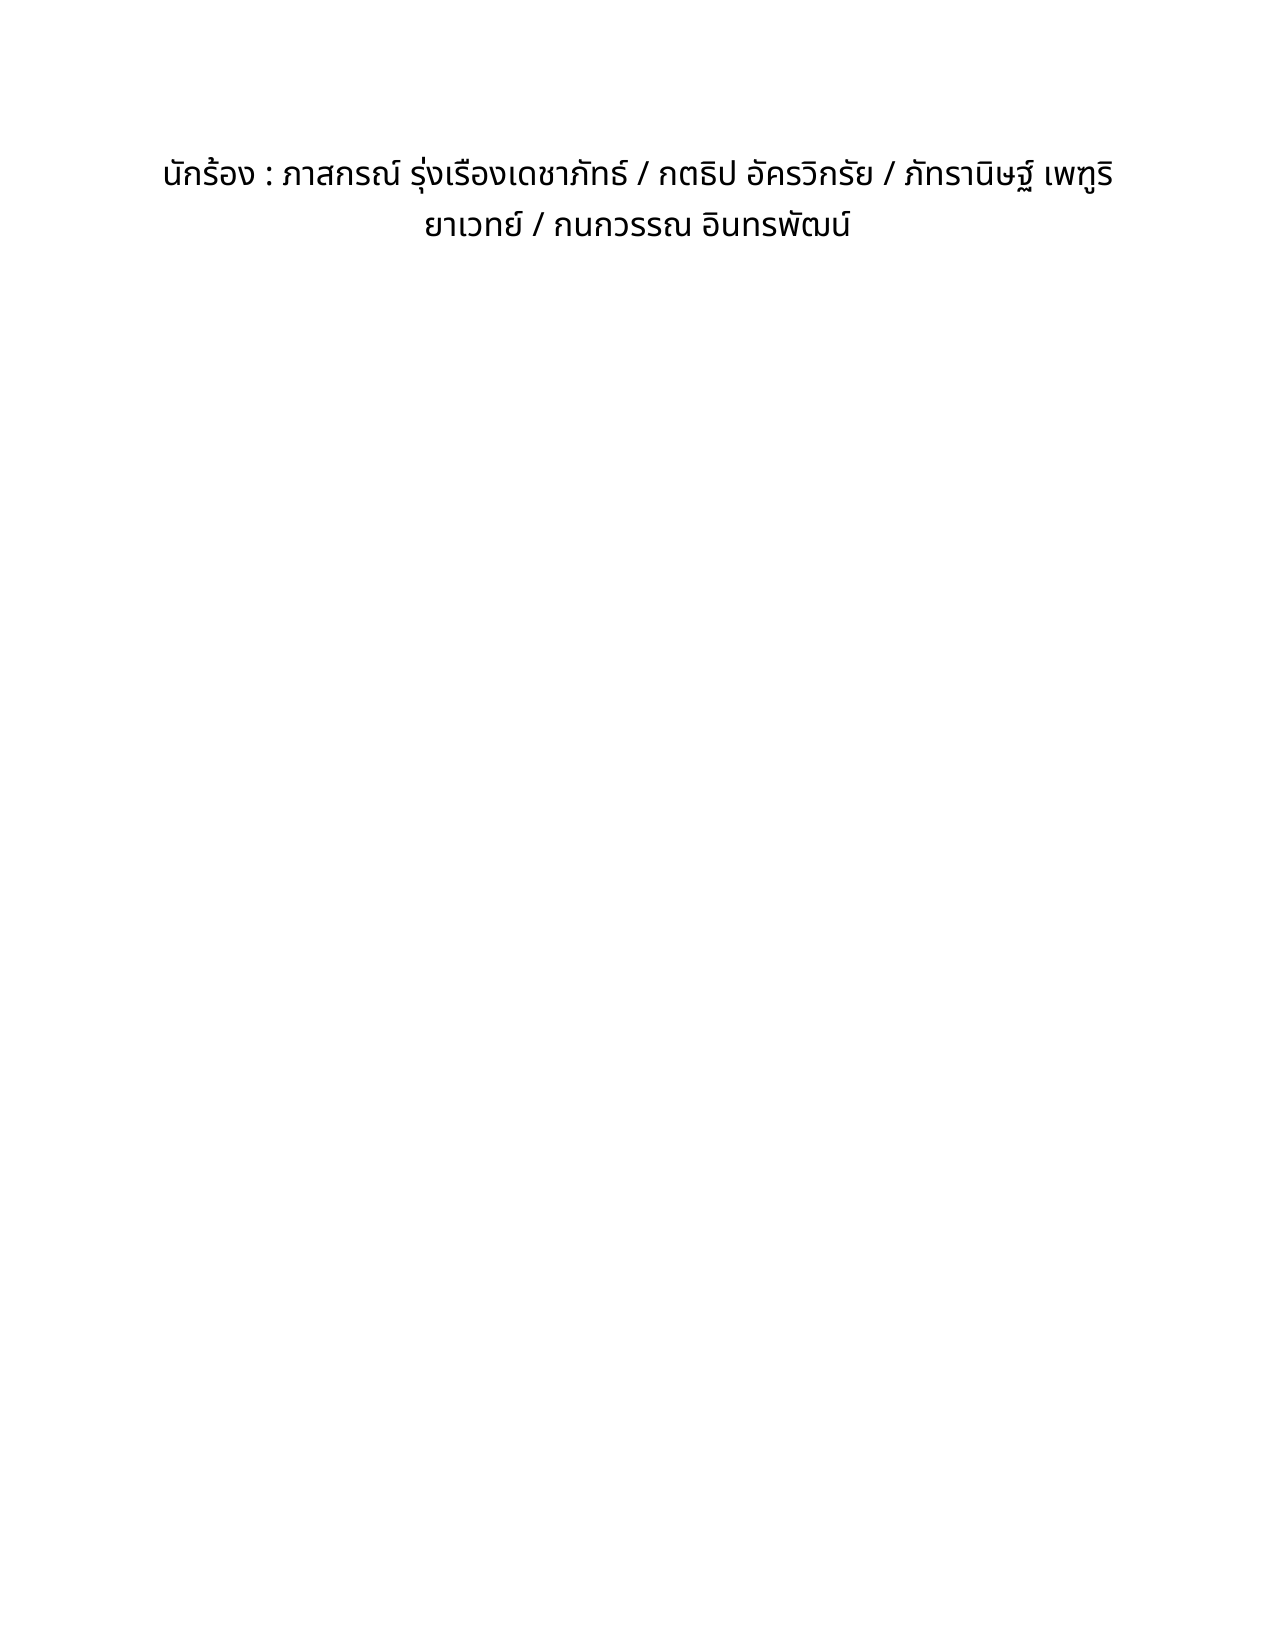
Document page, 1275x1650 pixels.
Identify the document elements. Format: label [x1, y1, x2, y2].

text [150, 150, 1125, 251]
